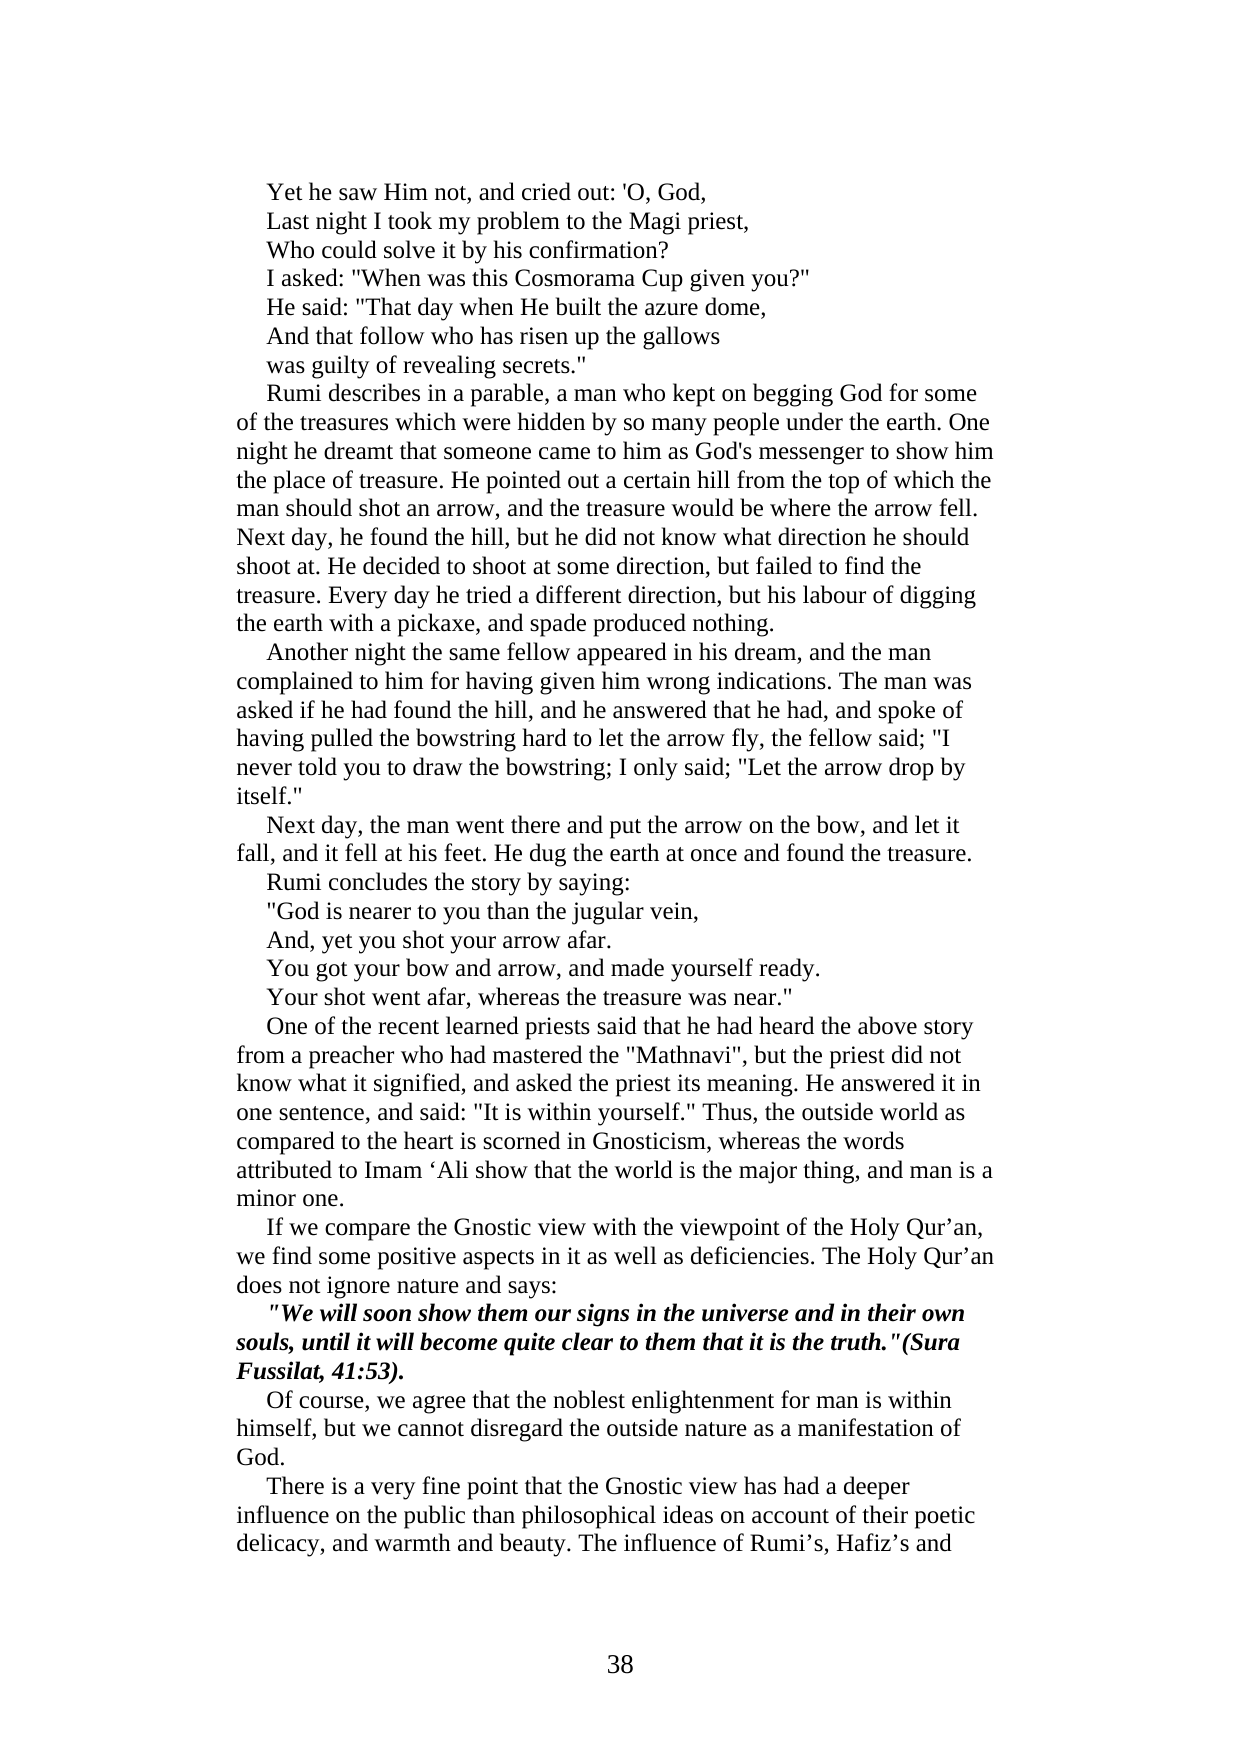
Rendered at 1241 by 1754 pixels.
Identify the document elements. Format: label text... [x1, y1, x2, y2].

text Rumi describes in a parable, a man who kept on begging God for some of the treasures which were hidden by so many people under the earth. One night he dreamt that someone came to him as God's messenger to show him the place of treasure. He pointed out a certain hill from the top of which the man should shot an arrow, and the treasure would be where the arrow fell. Next day, he found the hill, but he did not know what direction he should shoot at. He decided to shoot at some direction, but failed to find the treasure. Every day he tried a different direction, but his labour of digging the earth with a pickaxe, and spade produced nothing. [236, 378, 1004, 637]
text Rumi concludes the story by saying: [236, 867, 1004, 896]
text Yet he saw Him not, and cried out: 'O, God, [236, 177, 1004, 206]
text Of course, we agree that the noblest enlightenment for man is within himself, but we cannot disregard the outside nature as a manifestation of God. [236, 1385, 1004, 1471]
text I asked: "When was this Cosmorama Cup given you?" [236, 263, 1004, 292]
text Last night I took my problem to the Magi priest, [236, 206, 1004, 235]
text was guilty of revealing secrets." [236, 350, 1004, 378]
text "God is nearer to you than the jugular vein, [236, 896, 1004, 925]
text If we compare the Gnostic view with the viewpoint of the Holy Qur’an, we find some positive aspects in it as well as deficiencies. The Holy Qur’an does not ignore nature and says: [236, 1212, 1004, 1298]
text You got your bow and arrow, and made yourself ready. [236, 953, 1004, 982]
text Your shot went afar, whereas the treasure was near." [236, 982, 1004, 1011]
text One of the recent learned priests said that he had heard the above story from a preacher who had mastered the "Mathnavi", but the priest did not know what it signified, and asked the priest its meaning. He answered it in one sentence, and said: "It is within yourself." Thus, the outside world as compared to the heart is scorned in Gnosticism, whereas the words attributed to Imam ‘Ali show that the world is the major thing, and man is a minor one. [236, 1011, 1004, 1212]
text And that follow who has risen up the gallows [236, 321, 1004, 350]
text Who could solve it by his confirmation? [236, 235, 1004, 263]
text And, yet you shot your arrow afar. [236, 925, 1004, 953]
text "We will soon show them our signs in the universe and in their own souls, until it will become quite clear to them that it is the truth."(Sura Fussilat, 41:53). [236, 1298, 1004, 1385]
text He said: "That day when He built the azure dome, [236, 292, 1004, 321]
text Another night the same fellow appeared in his dream, and the man complained to him for having given him wrong indications. The man was asked if he had found the hill, and he answered that he had, and spoke of having pulled the bowstring hard to let the arrow fly, the fellow said; "I never told you to draw the bowstring; I only said; "Let the arrow drop by itself." [236, 637, 1004, 810]
text Next day, the man went there and put the arrow on the bow, and let it fall, and it fell at his feet. He dug the earth at once and found the treasure. [236, 810, 1004, 867]
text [236, 1471, 1004, 1557]
